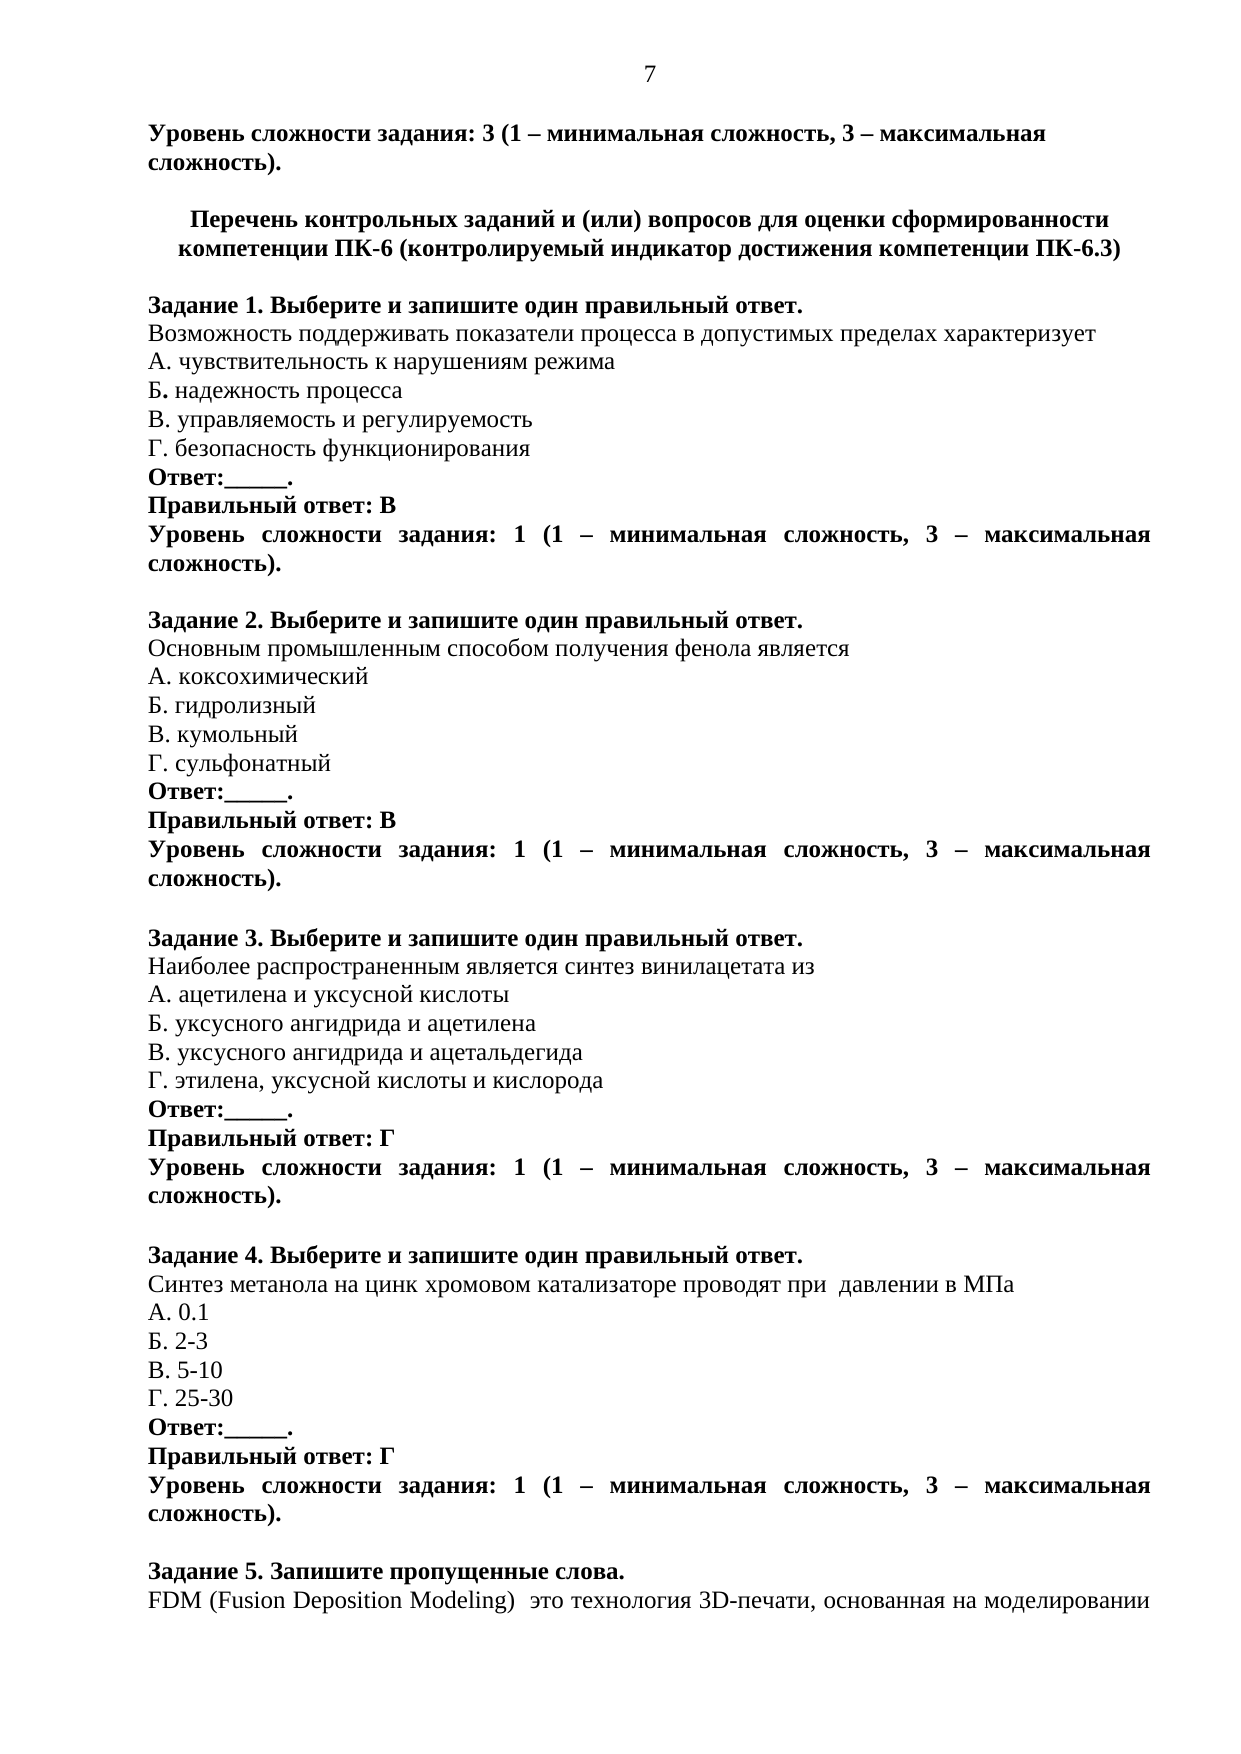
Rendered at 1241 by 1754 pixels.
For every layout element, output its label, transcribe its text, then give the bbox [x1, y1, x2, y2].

text А. коксохимический [148, 662, 1154, 690]
text В. 5-10 [148, 1355, 1154, 1383]
text Г. безопасность функционирования [148, 433, 1154, 462]
text В. управляемость и регулируемость [148, 404, 1154, 433]
text Уровень сложности задания: 1 (1 – минимальная сложность, 3 – максимальная сложность). [148, 1152, 1152, 1209]
text Задание 1. Выберите и запишите один правильный ответ. [148, 291, 1152, 319]
text Правильный ответ: Г [148, 1123, 1152, 1152]
text Уровень сложности задания: 1 (1 – минимальная сложность, 3 – максимальная сложность). [148, 519, 1152, 577]
text Правильный ответ: В [148, 490, 1152, 519]
text Б. гидролизный [148, 690, 1154, 719]
text А. чувствительность к нарушениям режима [148, 347, 1154, 375]
text Синтез метанола на цинк хромовом катализаторе проводят при давлении в МПа [148, 1269, 1154, 1298]
text В. кумольный [148, 719, 1154, 748]
text Уровень сложности задания: 3 (1 – минимальная сложность, 3 – максимальная сложность). [148, 118, 1152, 176]
text Перечень контрольных заданий и (или) вопросов для оценки сформированности [148, 204, 1152, 233]
text Задание 4. Выберите и запишите один правильный ответ. [148, 1241, 1152, 1269]
text Ответ:_____. [148, 462, 1152, 490]
text Задание 5. Запишите пропущенные слова. [148, 1556, 1152, 1585]
text компетенции ПК-6 (контролируемый индикатор достижения компетенции ПК-6.3) [148, 233, 1152, 262]
text В. уксусного ангидрида и ацетальдегида [148, 1037, 1154, 1065]
text Ответ:_____. [148, 1094, 1152, 1123]
text Г. 25-30 [148, 1383, 1154, 1412]
text Возможность поддерживать показатели процесса в допустимых пределах характеризует [148, 319, 1154, 347]
text Б. надежность процесса [148, 375, 1154, 404]
text Задание 3. Выберите и запишите один правильный ответ. [148, 923, 1152, 952]
text А. ацетилена и уксусной кислоты [148, 980, 1154, 1008]
text Ответ:_____. [148, 776, 1152, 805]
text Б. 2-3 [148, 1326, 1154, 1355]
text Основным промышленным способом получения фенола является [148, 634, 1154, 662]
text Б. уксусного ангидрида и ацетилена [148, 1008, 1154, 1037]
text Уровень сложности задания: 1 (1 – минимальная сложность, 3 – максимальная сложность). [148, 834, 1152, 891]
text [148, 1585, 1152, 1613]
text Задание 2. Выберите и запишите один правильный ответ. [148, 605, 1152, 634]
text Правильный ответ: Г [148, 1441, 1152, 1470]
text Правильный ответ: В [148, 805, 1152, 834]
text Г. этилена, уксусной кислоты и кислорода [148, 1065, 1154, 1094]
text Г. сульфонатный [148, 748, 1154, 776]
text А. 0.1 [148, 1298, 1154, 1326]
text Наиболее распространенным является синтез винилацетата из [148, 952, 1154, 980]
text Ответ:_____. [148, 1412, 1152, 1441]
text Уровень сложности задания: 1 (1 – минимальная сложность, 3 – максимальная сложность). [148, 1470, 1152, 1527]
